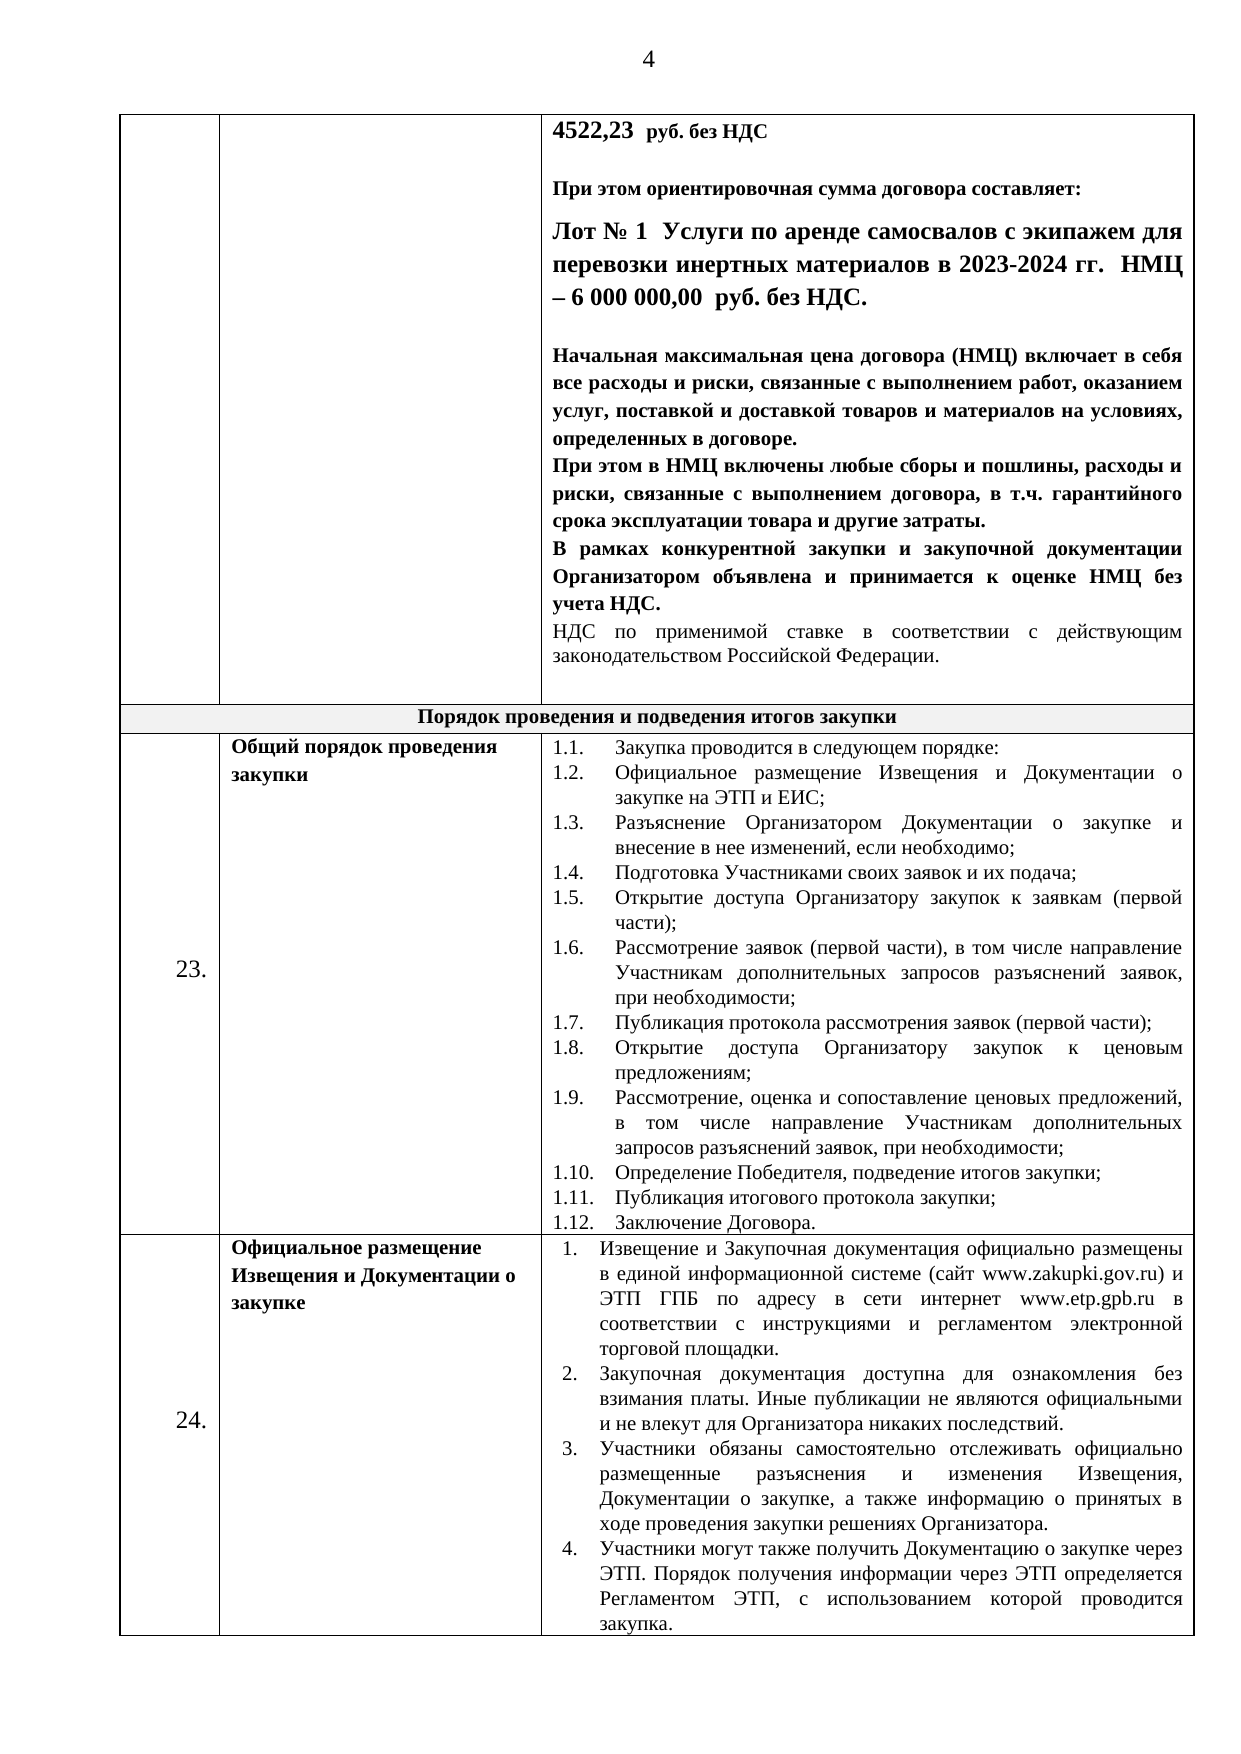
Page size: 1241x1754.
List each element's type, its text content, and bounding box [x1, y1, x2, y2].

table_cell Извещение и Закупочная документация официально размещены в единой информационной системе (сайт www.zakupki.gov.ru) и ЭТП ГПБ по адресу в сети интернет www.etp.gpb.ru в соответствии с инструкциями и регламентом электронной торговой площадки. Закупочная документация доступна для ознакомления без взимания платы. Иные публикации не являются официальными и не влекут для Организатора никаких последствий. Участники обязаны самостоятельно отслеживать официально размещенные разъяснения и изменения Извещения, Документации о закупке, а также информацию о принятых в ходе проведения закупки решениях Организатора. Участники могут также получить Документацию о закупке через ЭТП. Порядок получения информации через ЭТП определяется Регламентом ЭТП, с использованием которой проводится закупка. [542, 1235, 1193, 1635]
table_cell [121, 115, 219, 703]
table_cell Закупка проводится в следующем порядке: Официальное размещение Извещения и Документации о закупке на ЭТП и ЕИС; Разъяснение Организатором Документации о закупке и внесение в нее изменений, если необходимо; Подготовка Участниками своих заявок и их подача; Открытие доступа Организатору закупок к заявкам (первой части); Рассмотрение заявок (первой части), в том числе направление Участникам дополнительных запросов разъяснений заявок, при необходимости; Публикация протокола рассмотрения заявок (первой части); Открытие доступа Организатору закупок к ценовым предложениям; Рассмотрение, оценка и сопоставление ценовых предложений, в том числе направление Участникам дополнительных запросов разъяснений заявок, при необходимости; Определение Победителя, подведение итогов закупки; Публикация итогового протокола закупки; Заключение Договора. [542, 734, 1193, 1234]
table_cell [121, 734, 219, 1234]
table_cell Порядок проведения и подведения итогов закупки [121, 705, 1193, 733]
table_cell [121, 1235, 219, 1635]
table_cell Общий порядок проведения закупки [220, 734, 541, 1234]
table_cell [542, 115, 1193, 703]
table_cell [220, 115, 541, 703]
table_cell Официальное размещение Извещения и Документации о закупке [220, 1235, 541, 1635]
